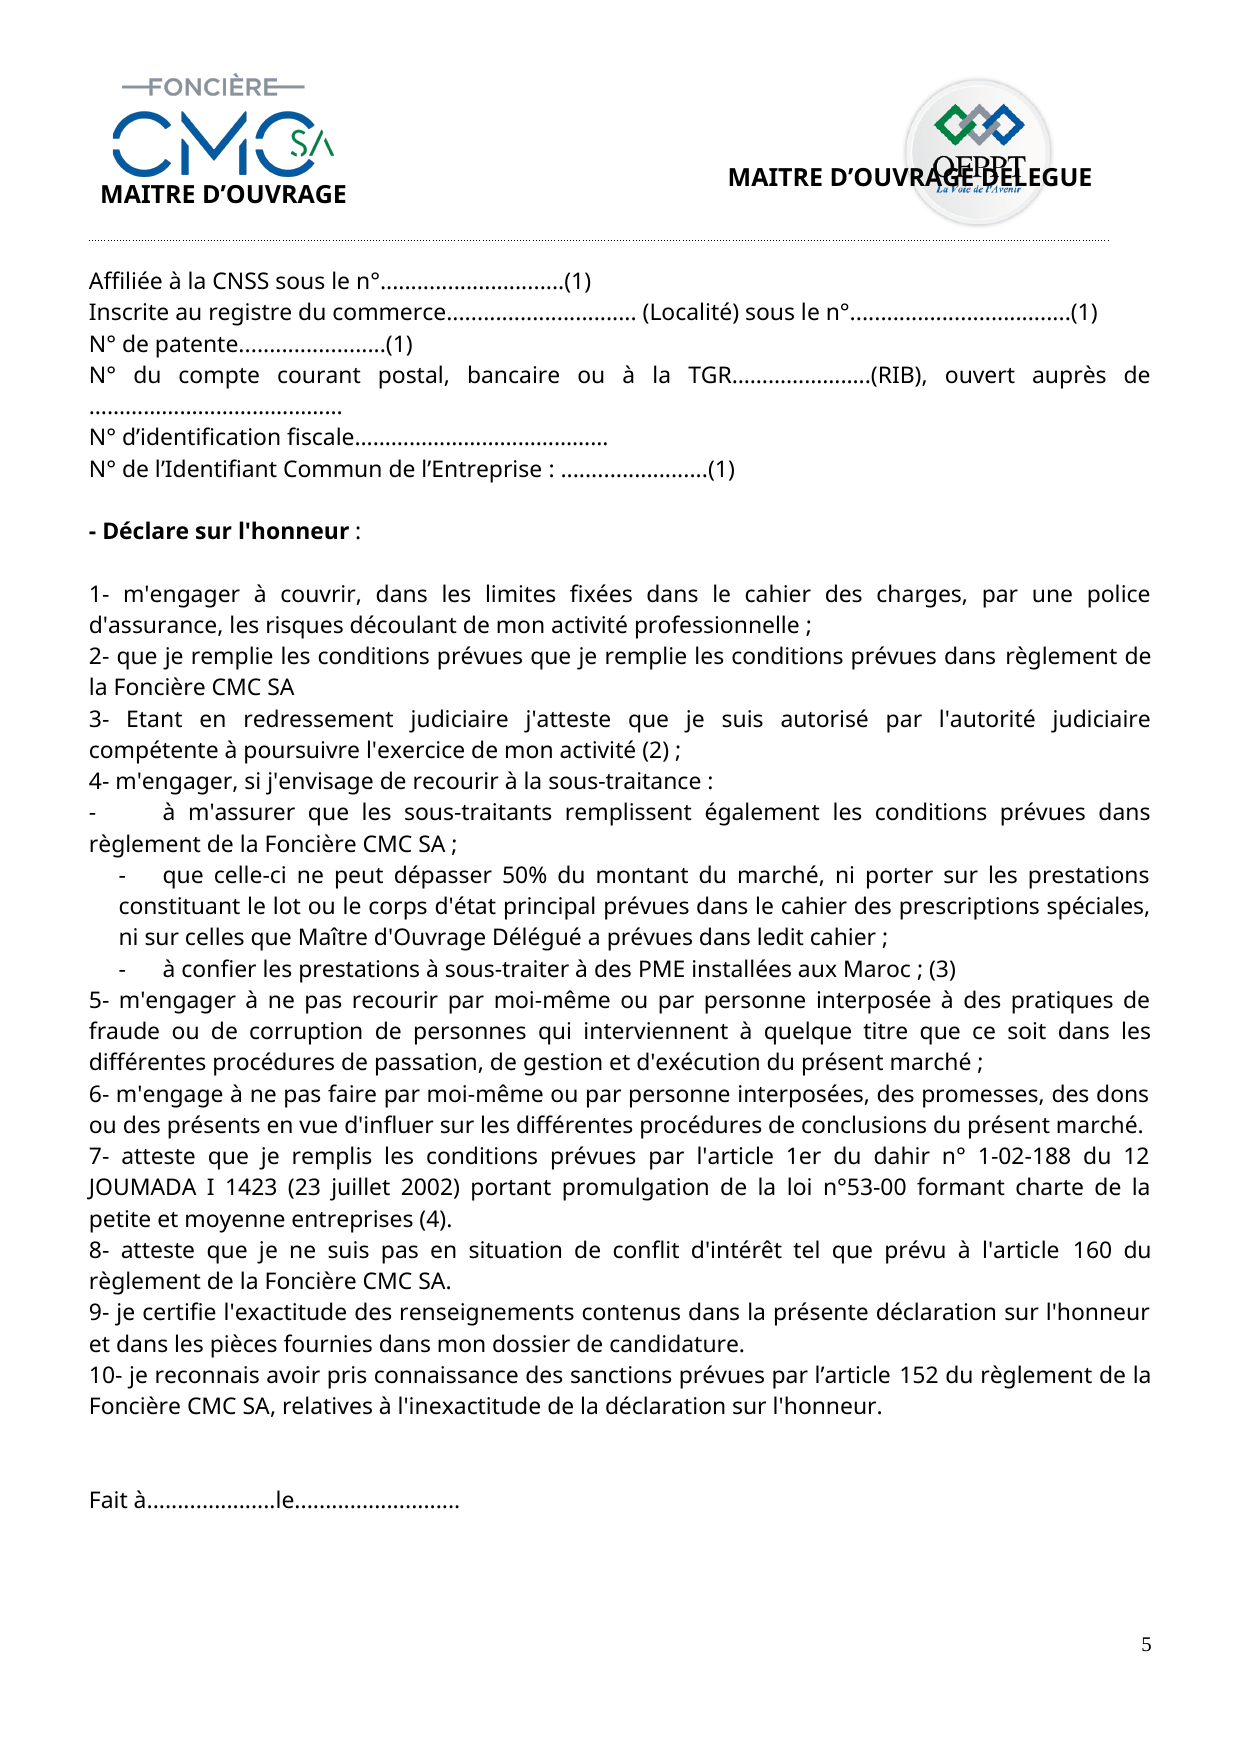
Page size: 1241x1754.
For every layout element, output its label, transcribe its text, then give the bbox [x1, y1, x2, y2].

text Affiliée à la CNSS sous le n°..............................(1) [89, 265, 1152, 296]
text 7- atteste que je remplis les conditions prévues par l'article 1er du dahir n° 1-02-188 du 12 JOUMADA I 1423 (23 juillet 2002) portant promulgation de la loi n°53-00 formant charte de la petite et moyenne entreprises (4). [89, 1140, 1152, 1234]
text Fait à.....................le........................... [89, 1484, 1152, 1515]
text 5- m'engager à ne pas recourir par moi-même ou par personne interposée à des pratiques de fraude ou de corruption de personnes qui interviennent à quelque titre que ce soit dans les différentes procédures de passation, de gestion et d'exécution du présent marché ; [89, 984, 1152, 1077]
text 9- je certifie l'exactitude des renseignements contenus dans la présente déclaration sur l'honneur et dans les pièces fournies dans mon dossier de candidature. [89, 1296, 1152, 1359]
text N° de patente........................(1) [89, 327, 1152, 359]
picture [899, 73, 1057, 231]
picture [112, 73, 334, 177]
text 3- Etant en redressement judiciaire j'atteste que je suis autorisé par l'autorité judiciaire compétente à poursuivre l'exercice de mon activité (2) ; [89, 702, 1152, 765]
text N° de l’Identifiant Commun de l’Entreprise : ........................(1) [89, 452, 1152, 484]
text - à confier les prestations à sous-traiter à des PME installées aux Maroc ; (3) [118, 952, 1152, 984]
text Inscrite au registre du commerce............................... (Localité) sous le n°....................................(1) [89, 296, 1152, 327]
picture [1046, 170, 1057, 183]
text 1- m'engager à couvrir, dans les limites fixées dans le cahier des charges, par une police d'assurance, les risques découlant de mon activité professionnelle ; [89, 577, 1152, 640]
text - Déclare sur l'honneur : [89, 515, 1152, 546]
text - que celle-ci ne peut dépasser 50% du montant du marché, ni porter sur les prestations constituant le lot ou le corps d'état principal prévues dans le cahier des prescriptions spéciales, ni sur celles que Maître d'Ouvrage Délégué a prévues dans ledit cahier ; [118, 859, 1152, 952]
text N° du compte courant postal, bancaire ou à la TGR…………………..(RIB), ouvert auprès de …………………………………… [89, 359, 1152, 421]
text 8- atteste que je ne suis pas en situation de conflit d'intérêt tel que prévu à l'article 160 du règlement de la Foncière CMC SA. [89, 1234, 1152, 1296]
text 6- m'engage à ne pas faire par moi-même ou par personne interposées, des promesses, des dons ou des présents en vue d'influer sur les différentes procédures de conclusions du présent marché. [89, 1077, 1152, 1140]
text N° d’identification fiscale…………………………………… [89, 421, 1152, 452]
text 10- je reconnais avoir pris connaissance des sanctions prévues par l’article 152 du règlement de la Foncière CMC SA, relatives à l'inexactitude de la déclaration sur l'honneur. [89, 1359, 1152, 1421]
text - à m'assurer que les sous-traitants remplissent également les conditions prévues dans règlement de la Foncière CMC SA ; [89, 796, 1152, 859]
text 2- que je remplie les conditions prévues que je remplie les conditions prévues dans règlement de la Foncière CMC SA [89, 640, 1152, 702]
text 4- m'engager, si j'envisage de recourir à la sous-traitance : [89, 765, 1152, 796]
